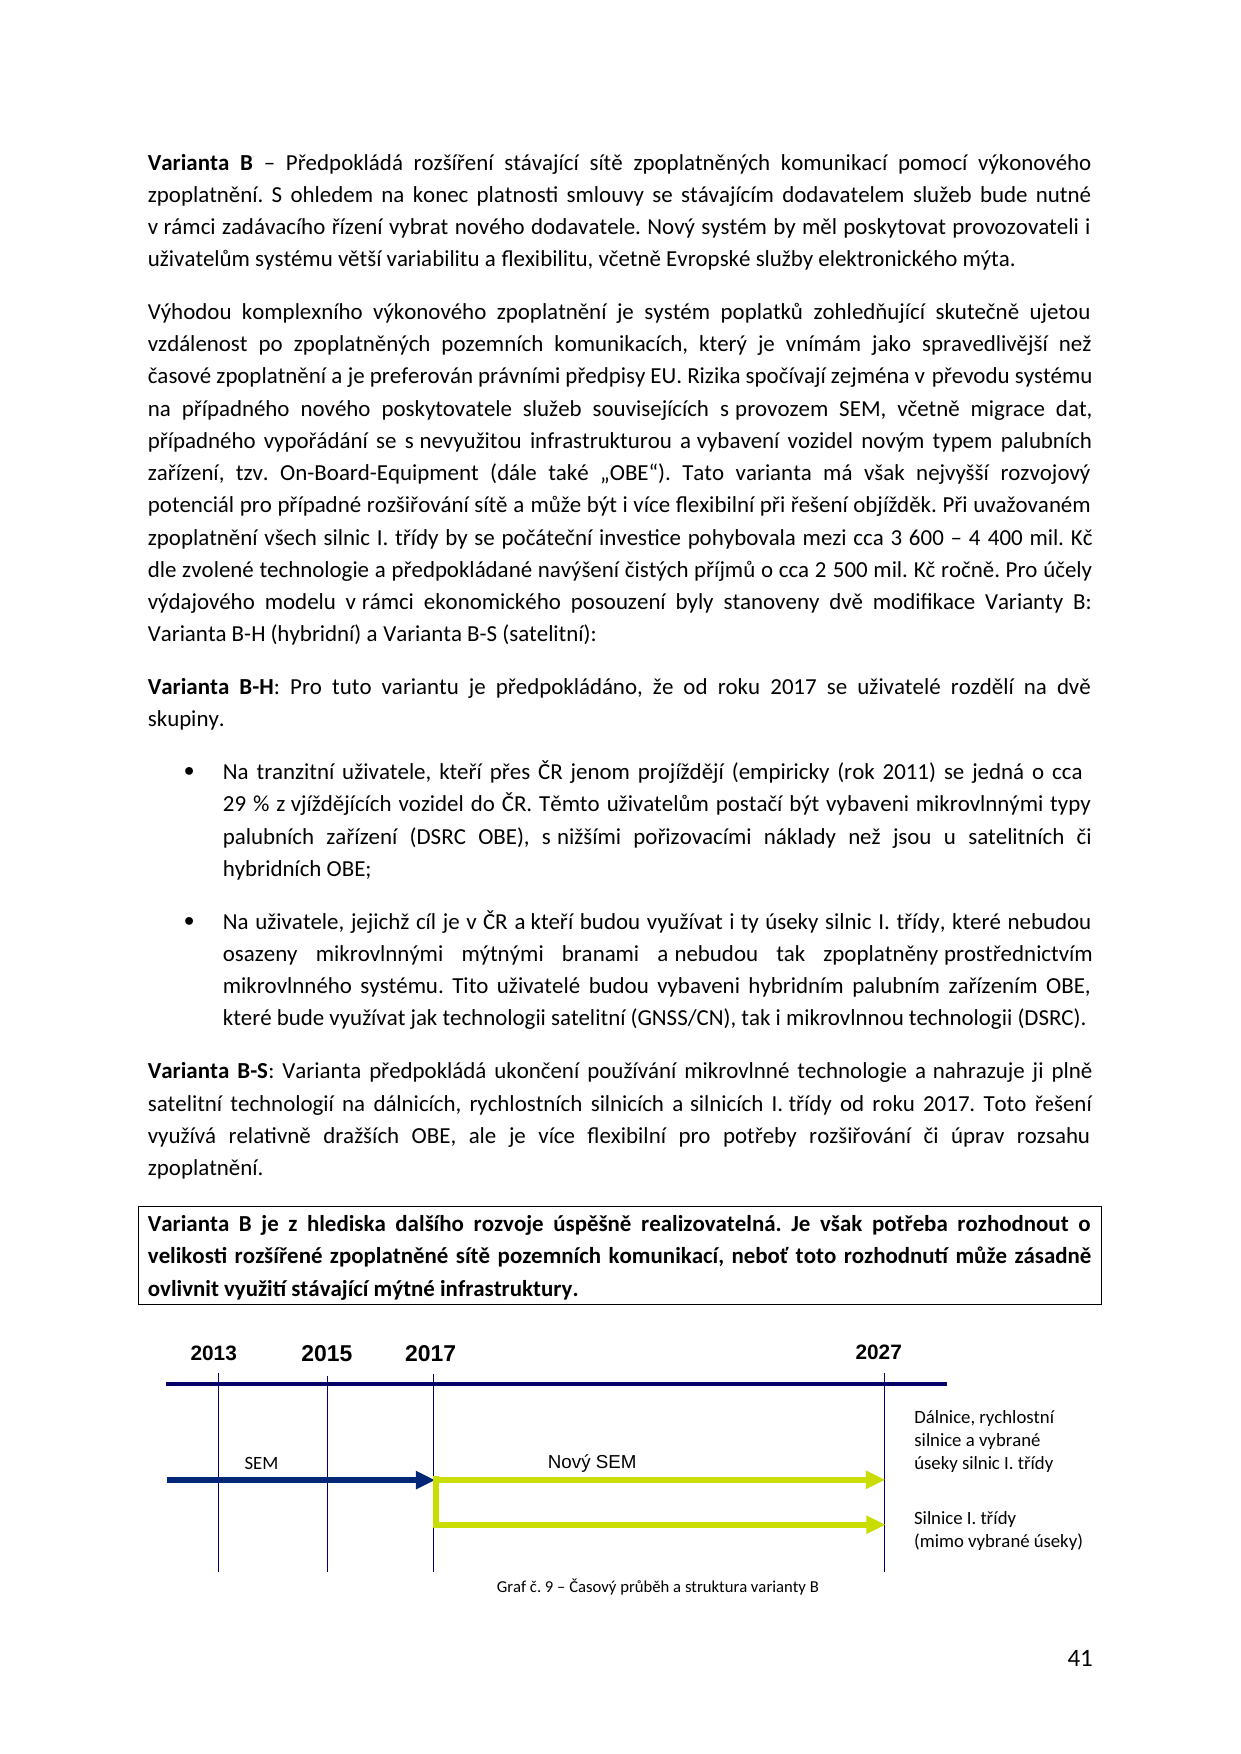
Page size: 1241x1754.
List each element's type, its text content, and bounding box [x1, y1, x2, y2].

text Varianta B-S: Varianta předpokládá ukončení používání mikrovlnné technologie a nahrazuje ji plně satelitní technologií na dálnicích, rychlostních silnicích a silnicích I. třídy od roku 2017. Toto řešení využívá relativně dražších OBE, ale je více flexibilní pro potřeby rozšiřování či úprav rozsahu zpoplatnění. [148, 1057, 1092, 1181]
list Na tranzitní uživatele, kteří přes ČR jenom projíždějí (empiricky (rok 2011) se jedná o cca 29 % z vjíždějících vozidel do ČR. Těmto uživatelům postačí být vybaveni mikrovlnnými typy palubních zařízení (DSRC OBE), s nižšími pořizovacími náklady než jsou u satelitních či hybridních OBE; [185, 757, 1092, 882]
text Varianta B-H: Pro tuto variantu je předpokládáno, že od roku 2017 se uživatelé rozdělí na dvě skupiny. [148, 672, 1092, 732]
text Varianta B – Předpokládá rozšíření stávající sítě zpoplatněných komunikací pomocí výkonového zpoplatnění. S ohledem na konec platnosti smlouvy se stávajícím dodavatelem služeb bude nutné v rámci zadávacího řízení vybrat nového dodavatele. Nový systém by měl poskytovat provozovateli i uživatelům systému větší variabilitu a flexibilitu, včetně Evropské služby elektronického mýta. [148, 148, 1092, 272]
text Varianta B je z hlediska dalšího rozvoje úspěšně realizovatelná. Je však potřeba rozhodnout o velikosti rozšířené zpoplatněné sítě pozemních komunikací, neboť toto rozhodnutí může zásadně ovlivnit využití stávající mýtné infrastruktury. [139, 1207, 1101, 1304]
list Na uživatele, jejichž cíl je v ČR a kteří budou využívat i ty úseky silnic I. třídy, které nebudou osazeny mikrovlnnými mýtnými branami a nebudou tak zpoplatněny prostřednictvím mikrovlnného systému. Tito uživatelé budou vybaveni hybridním palubním zařízením OBE, které bude využívat jak technologii satelitní (GNSS/CN), tak i mikrovlnnou technologii (DSRC). [185, 907, 1092, 1032]
text Graf č. 9 – Časový průběh a struktura varianty B [223, 1576, 1092, 1597]
text Výhodou komplexního výkonového zpoplatnění je systém poplatků zohledňující skutečně ujetou vzdálenost po zpoplatněných pozemních komunikacích, který je vnímám jako spravedlivější než časové zpoplatnění a je preferován právními předpisy EU. Rizika spočívají zejména v převodu systému na případného nového poskytovatele služeb souvisejících s provozem SEM, včetně migrace dat, případného vypořádání se s nevyužitou infrastrukturou a vybavení vozidel novým typem palubních zařízení, tzv. On-Board-Equipment (dále také „OBE“). Tato varianta má však nejvyšší rozvojový potenciál pro případné rozšiřování sítě a může být i více flexibilní při řešení objížděk. Při uvažovaném zpoplatnění všech silnic I. třídy by se počáteční investice pohybovala mezi cca 3 600 – 4 400 mil. Kč dle zvolené technologie a předpokládané navýšení čistých příjmů o cca 2 500 mil. Kč ročně. Pro účely výdajového modelu v rámci ekonomického posouzení byly stanoveny dvě modifikace Varianty B: Varianta B-H (hybridní) a Varianta B-S (satelitní): [148, 297, 1092, 647]
